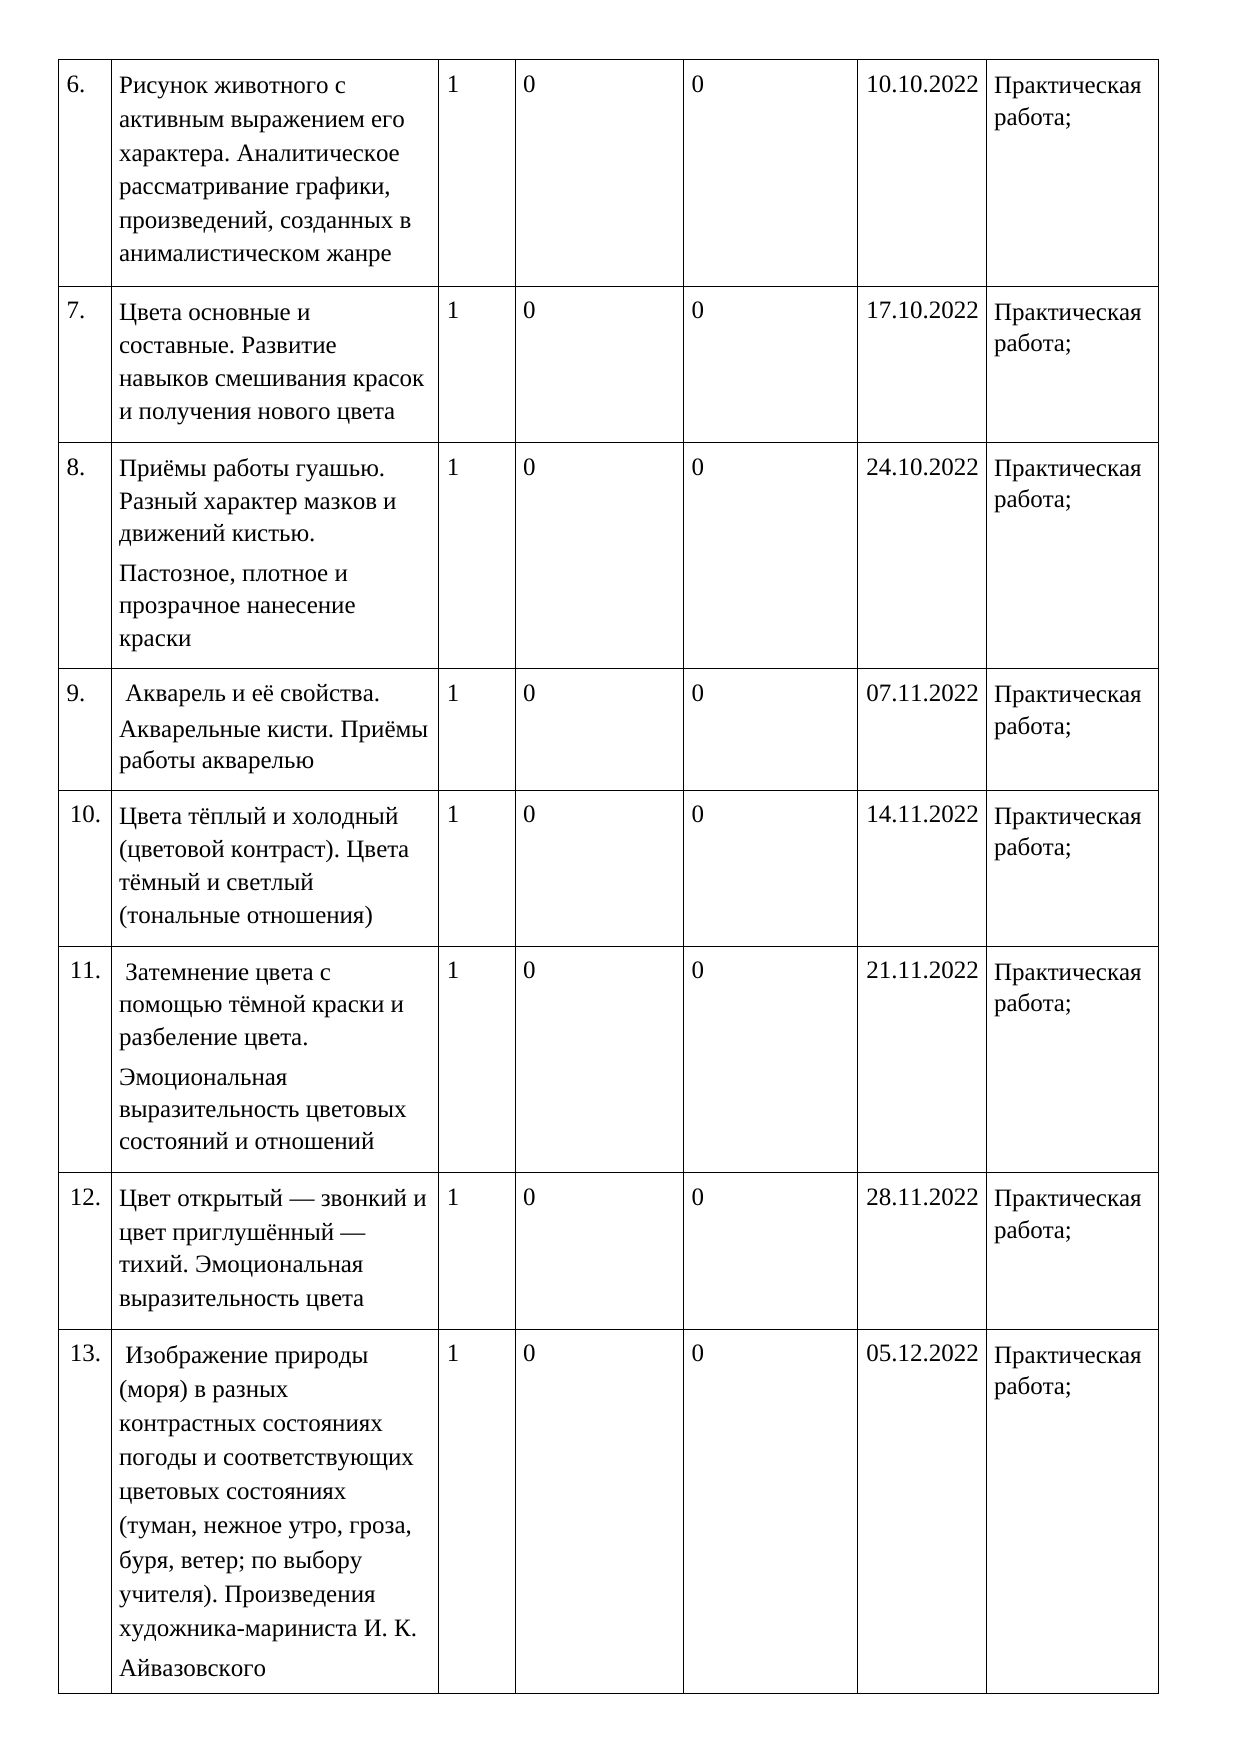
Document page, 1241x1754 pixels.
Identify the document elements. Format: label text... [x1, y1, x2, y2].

table_cell 1 [439, 1330, 515, 1693]
table_cell Изображение природы (моря) в разных контрастных состояниях погоды и соответствующих цветовых состояниях (туман, нежное утро, гроза, буря, ветер; по выбору учителя). Произведения художника-мариниста И. К. Айвазовского [112, 1330, 438, 1693]
table_cell 1 [439, 791, 515, 946]
table_cell 1 [439, 947, 515, 1172]
table_cell 0 [684, 287, 857, 442]
table_cell 0 [684, 791, 857, 946]
table_cell 0 [684, 1330, 857, 1693]
table_header Рисунок животного с активным выражением его характера. Аналитическое рассматривание графики, произведений, созданных в анималистическом жанре [112, 60, 438, 286]
table_cell 11. [59, 947, 111, 1172]
table_cell Затемнение цвета с помощью тёмной краски и разбеление цвета. Эмоциональная выразительность цветовых состояний и отношений [112, 947, 438, 1172]
table_cell 07.11.2022 [858, 669, 986, 789]
table_cell 0 [516, 791, 683, 946]
table_header Практическая работа; [987, 60, 1158, 286]
table_cell Практическая работа; [987, 947, 1158, 1172]
table_cell Практическая работа; [987, 1330, 1158, 1693]
table_header 1 [439, 60, 515, 286]
table_cell 0 [516, 1330, 683, 1693]
table_cell 8. [59, 443, 111, 668]
table_cell Цвета тёплый и холодный (цветовой контраст). Цвета тёмный и светлый (тональные отношения) [112, 791, 438, 946]
table_cell 9. [59, 669, 111, 789]
table_cell Цвет открытый — звонкий и цвет приглушённый — тихий. Эмоциональная выразительность цвета [112, 1173, 438, 1328]
table_cell Практическая работа; [987, 443, 1158, 668]
table_cell 0 [516, 287, 683, 442]
table_cell 14.11.2022 [858, 791, 986, 946]
table_cell 0 [684, 669, 857, 789]
table_cell 1 [439, 669, 515, 789]
table_cell 0 [516, 669, 683, 789]
table_header 6. [59, 60, 111, 286]
table_cell Акварель и её свойства. Акварельные кисти. Приёмы работы акварелью [112, 669, 438, 789]
table_cell 1 [439, 443, 515, 668]
table_cell 13. [59, 1330, 111, 1693]
table_cell Приёмы работы гуашью. Разный характер мазков и движений кистью. Пастозное, плотное и прозрачное нанесение краски [112, 443, 438, 668]
table_cell 1 [439, 1173, 515, 1328]
table_cell 24.10.2022 [858, 443, 986, 668]
table_header 10.10.2022 [858, 60, 986, 286]
table_cell 0 [516, 443, 683, 668]
table_cell Практическая работа; [987, 791, 1158, 946]
table_cell 0 [516, 947, 683, 1172]
table_cell 0 [684, 947, 857, 1172]
table_cell Практическая работа; [987, 1173, 1158, 1328]
table_cell 12. [59, 1173, 111, 1328]
table_cell 0 [684, 1173, 857, 1328]
table_cell 10. [59, 791, 111, 946]
table_header 0 [684, 60, 857, 286]
table_cell 17.10.2022 [858, 287, 986, 442]
table_cell 0 [516, 1173, 683, 1328]
table_cell 05.12.2022 [858, 1330, 986, 1693]
table_cell 21.11.2022 [858, 947, 986, 1172]
table_cell Практическая работа; [987, 287, 1158, 442]
table_cell 7. [59, 287, 111, 442]
table_header 0 [516, 60, 683, 286]
table_cell Цвета основные и составные. Развитие навыков смешивания красок и получения нового цвета [112, 287, 438, 442]
table_cell 1 [439, 287, 515, 442]
table_cell 28.11.2022 [858, 1173, 986, 1328]
table_cell 0 [684, 443, 857, 668]
table_cell Практическая работа; [987, 669, 1158, 789]
